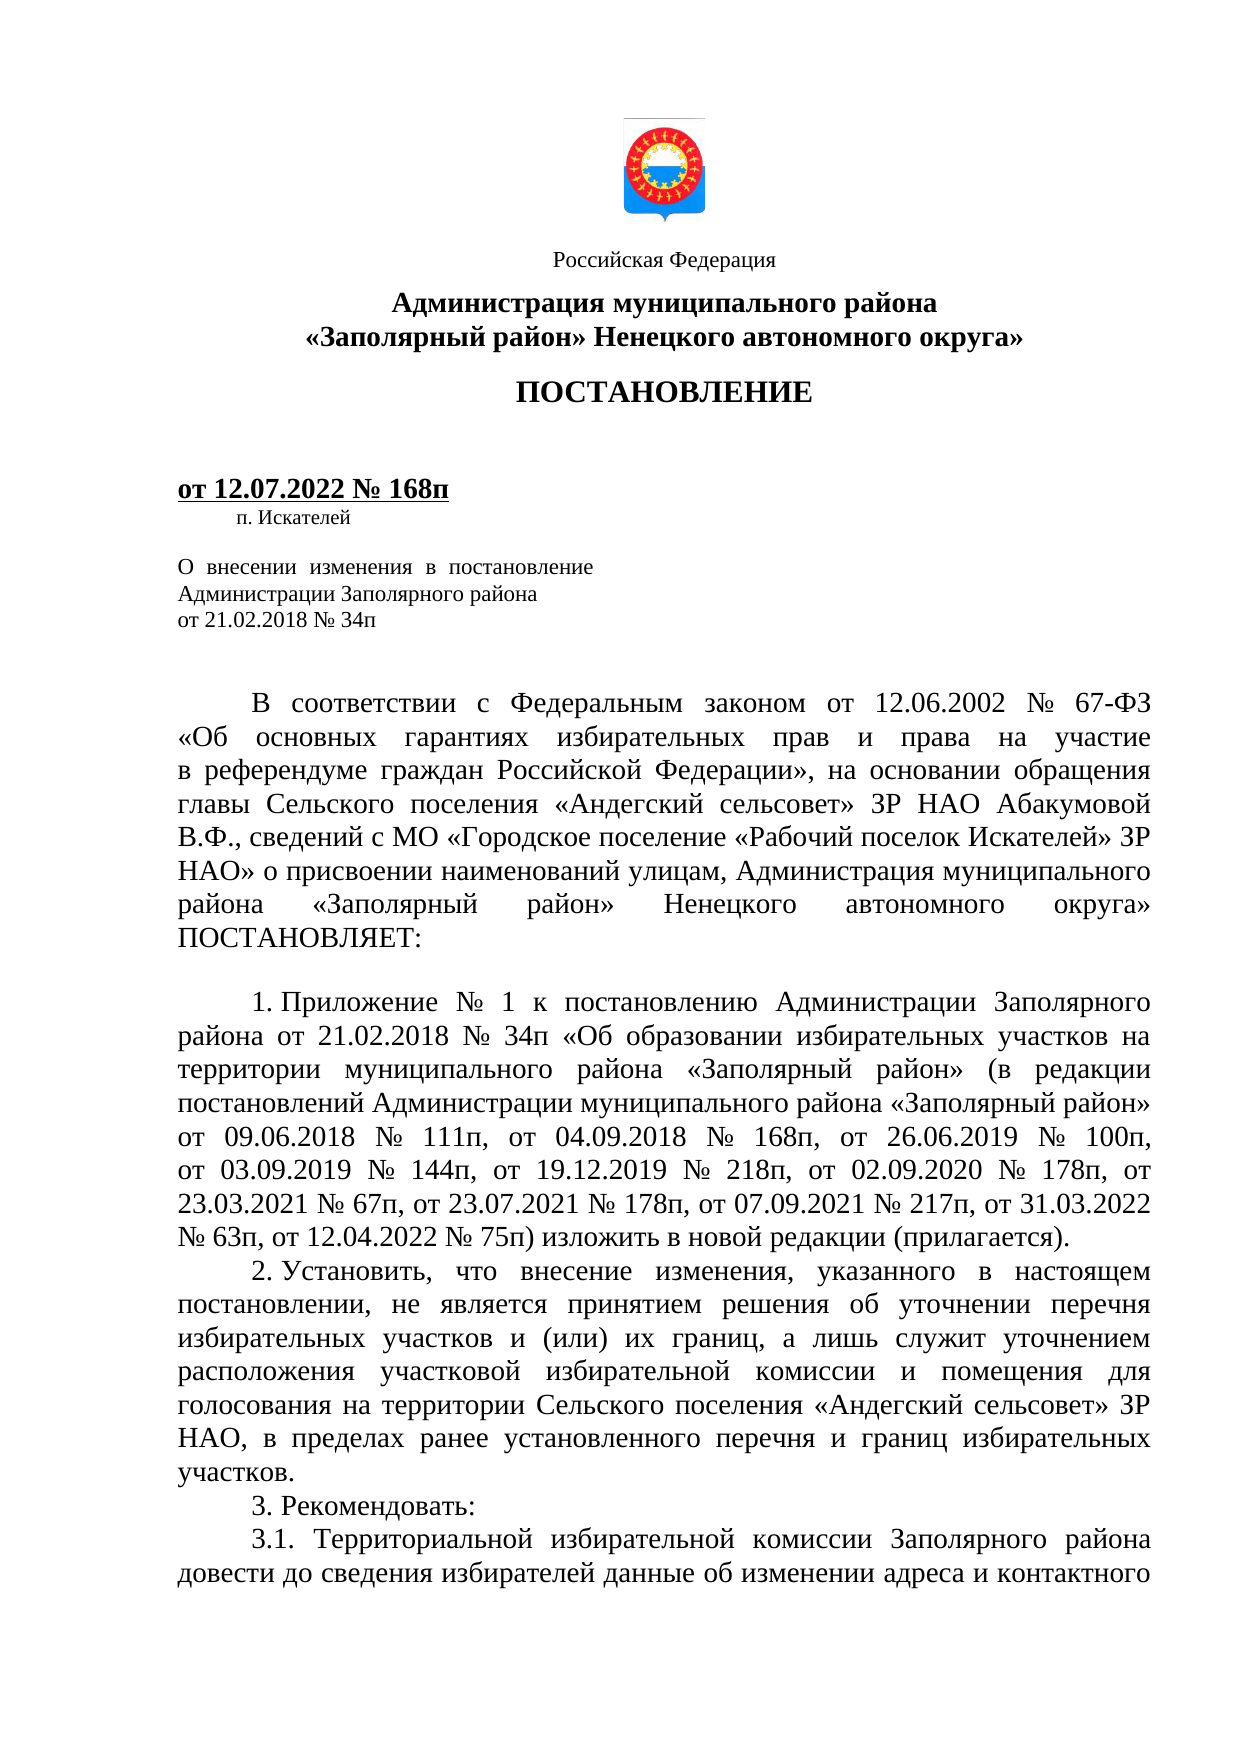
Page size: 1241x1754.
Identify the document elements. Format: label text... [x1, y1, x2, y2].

text В соответствии с Федеральным законом от 12.06.2002 № 67-ФЗ «Об основных гарантиях избирательных прав и права на участие в референдуме граждан Российской Федерации», на основании обращения главы Сельского поселения «Андегский сельсовет» ЗР НАО Абакумовой В.Ф., сведений с МО «Городское поселение «Рабочий поселок Искателей» ЗР НАО» о присвоении наименований улицам, Администрация муниципального района «Заполярный район» Ненецкого автономного округа» ПОСТАНОВЛЯЕТ: [177, 685, 1152, 953]
text Российская Федерация [177, 246, 1152, 273]
text Администрация муниципального района [177, 285, 1152, 319]
text п. Искателей [236, 505, 1152, 529]
list Приложение № 1 к постановлению Администрации Заполярного района от 21.02.2018 № 34п «Об образовании избирательных участков на территории муниципального района «Заполярный район» (в редакции постановлений Администрации муниципального района «Заполярный район» от 09.06.2018 № 111п, от 04.09.2018 № 168п, от 26.06.2019 № 100п, от 03.09.2019 № 144п, от 19.12.2019 № 218п, от 02.09.2020 № 178п, от 23.03.2021 № 67п, от 23.07.2021 № 178п, от 07.09.2021 № 217п, от 31.03.2022 № 63п, от 12.04.2022 № 75п) изложить в новой редакции (прилагается). [177, 984, 1152, 1253]
list Рекомендовать: [177, 1488, 1152, 1521]
text ПОСТАНОВЛЕНИЕ [177, 373, 1152, 409]
table_header О внесении изменения в постановление Администрации Заполярного района от 21.02.2018 № 34п [166, 553, 605, 685]
text «Заполярный район» Ненецкого автономного округа» [177, 319, 1152, 352]
picture [623, 118, 705, 222]
text от 12.07.2022 № 168п [177, 472, 1152, 505]
list Установить, что внесение изменения, указанного в настоящем постановлении, не является принятием решения об уточнении перечня избирательных участков и (или) их границ, а лишь служит уточнением расположения участковой избирательной комиссии и помещения для голосования на территории Сельского поселения «Андегский сельсовет» ЗР НАО, в пределах ранее установленного перечня и границ избирательных участков. [177, 1253, 1152, 1488]
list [177, 1521, 1152, 1588]
